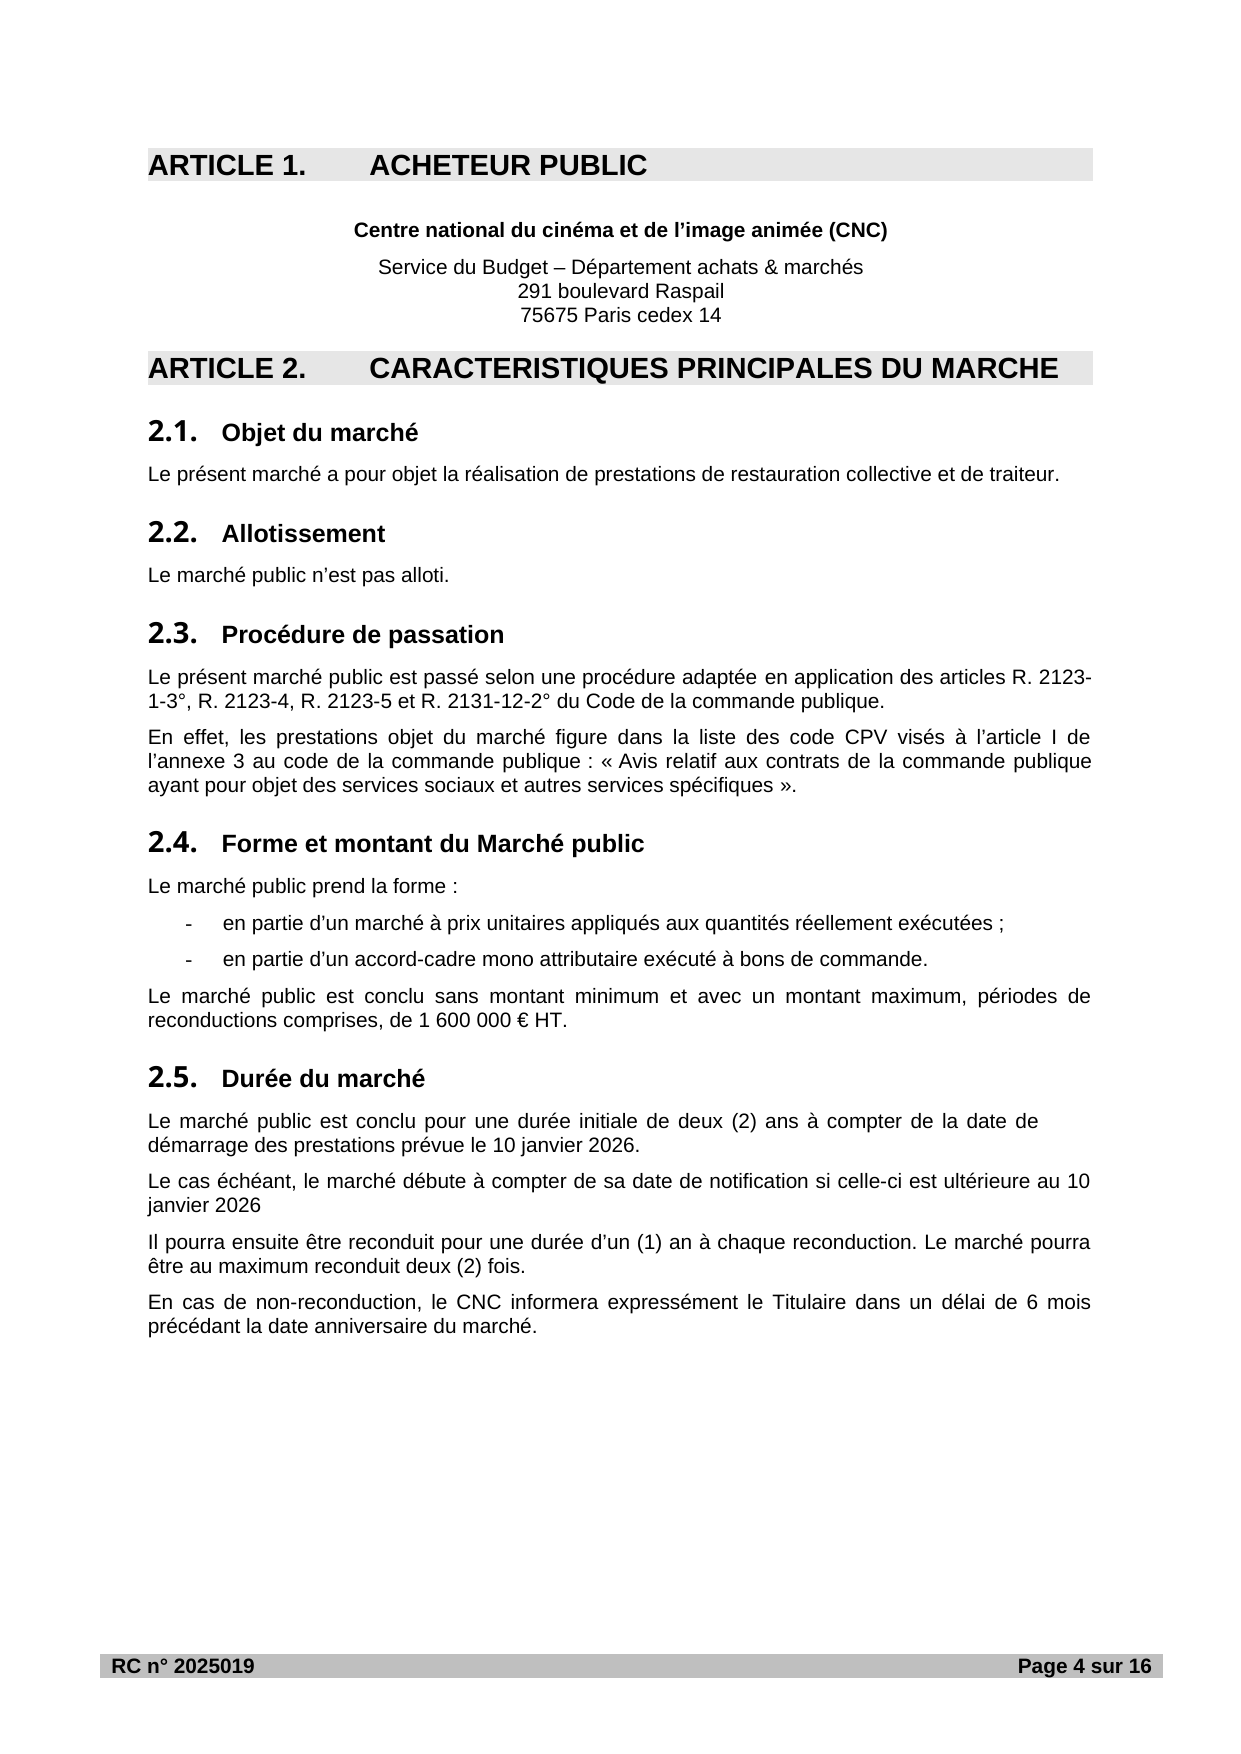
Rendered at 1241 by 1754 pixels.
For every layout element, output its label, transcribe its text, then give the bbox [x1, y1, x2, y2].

subtitle Forme et montant du Marché public [148, 822, 1093, 861]
text Centre national du cinéma et de l’image animée (CNC) [148, 218, 1094, 242]
subtitle Procédure de passation [148, 612, 1093, 652]
text Service du Budget – Département achats & marchés [148, 254, 1094, 278]
text 291 boulevard Raspail [148, 278, 1094, 302]
text Le présent marché public est passé selon une procédure adaptée en application des articles R. 2123-1-3°, R. 2123-4, R. 2123-5 et R. 2131-12-2° du Code de la commande publique. [148, 664, 1093, 712]
text Il pourra ensuite être reconduit pour une durée d’un (1) an à chaque reconduction. Le marché pourra être au maximum reconduit deux (2) fois. [148, 1230, 1093, 1278]
list en partie d’un marché à prix unitaires appliqués aux quantités réellement exécutées ; [185, 910, 1093, 934]
subtitle Durée du marché [148, 1057, 1093, 1096]
text Le présent marché a pour objet la réalisation de prestations de restauration collective et de traiteur. [148, 462, 1093, 486]
subtitle Allotissement [148, 511, 1093, 551]
text Le marché public prend la forme : [148, 874, 1093, 898]
text Le marché public est conclu pour une durée initiale de deux (2) ans à compter de la date de démarrage des prestations prévue le 10 janvier 2026. [148, 1109, 1039, 1157]
subtitle CARACTERISTIQUES PRINCIPALES DU MARCHE [148, 351, 1093, 385]
text En cas de non-reconduction, le CNC informera expressément le Titulaire dans un délai de 6 mois précédant la date anniversaire du marché. [148, 1290, 1093, 1338]
text Le marché public n’est pas alloti. [148, 563, 1039, 587]
text En effet, les prestations objet du marché figure dans la liste des code CPV visés à l’article I de l’annexe 3 au code de la commande publique : « Avis relatif aux contrats de la commande publique ayant pour objet des services sociaux et autres services spécifiques ». [148, 725, 1093, 797]
subtitle Objet du marché [148, 410, 1093, 450]
subtitle Acheteur public [148, 148, 1093, 181]
text Le marché public est conclu sans montant minimum et avec un montant maximum, périodes de reconductions comprises, de 1 600 000 € HT. [148, 984, 1093, 1032]
text 75675 Paris cedex 14 [148, 302, 1094, 326]
text Le cas échéant, le marché débute à compter de sa date de notification si celle-ci est ultérieure au 10 janvier 2026 [148, 1169, 1093, 1217]
list en partie d’un accord-cadre mono attributaire exécuté à bons de commande. [185, 947, 1093, 971]
